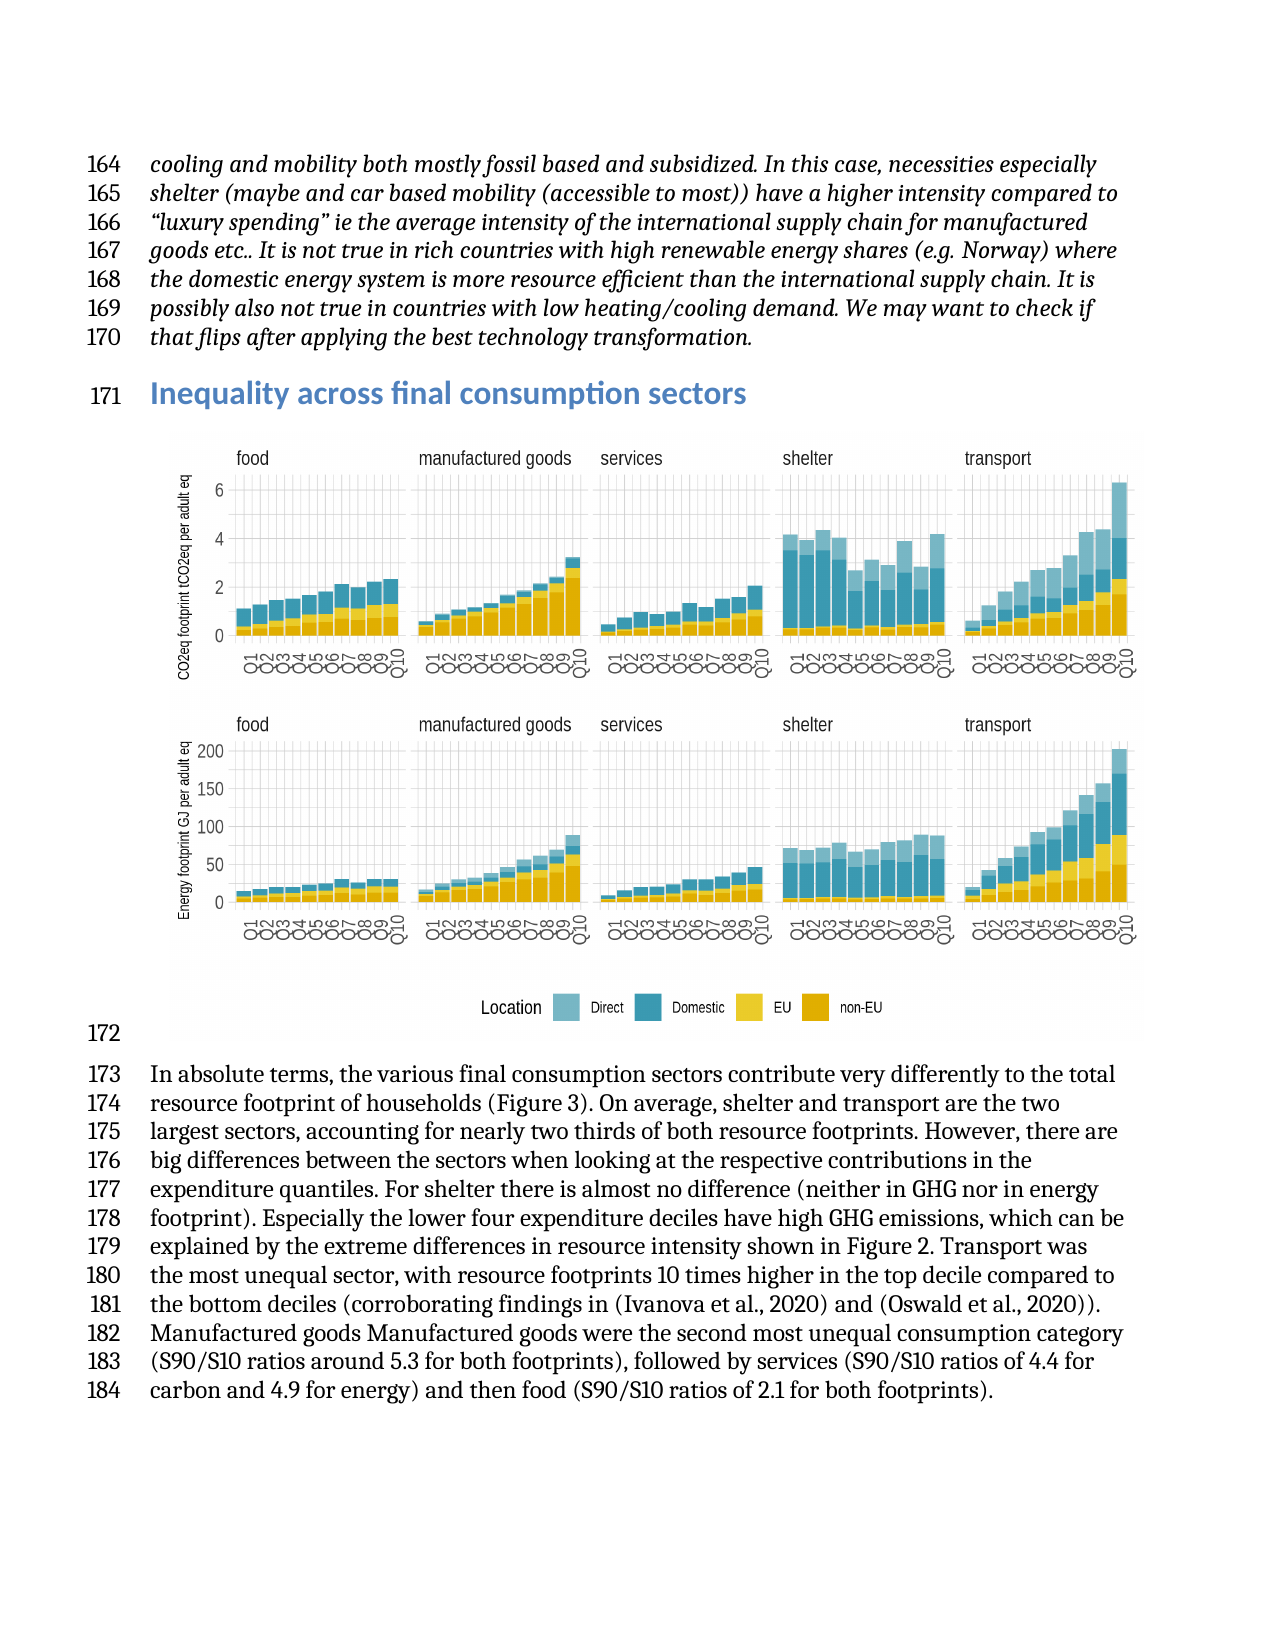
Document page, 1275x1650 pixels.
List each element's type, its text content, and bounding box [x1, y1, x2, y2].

subtitle Inequality across final consumption sectors [150, 372, 1125, 413]
picture [168, 431, 1144, 1041]
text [150, 150, 1125, 351]
text In absolute terms, the various final consumption sectors contribute very differently to the total resource footprint of households (Figure 3). On average, shelter and transport are the two largest sectors, accounting for nearly two thirds of both resource footprints. However, there are big differences between the sectors when looking at the respective contributions in the expenditure quantiles. For shelter there is almost no difference (neither in GHG nor in energy footprint). Especially the lower four expenditure deciles have high GHG emissions, which can be explained by the extreme differences in resource intensity shown in Figure 2. Transport was the most unequal sector, with resource footprints 10 times higher in the top decile compared to the bottom deciles (corroborating findings in (Ivanova et al., 2020) and (Oswald et al., 2020)). Manufactured goods Manufactured goods were the second most unequal consumption category (S90/S10 ratios around 5.3 for both footprints), followed by services (S90/S10 ratios of 4.4 for carbon and 4.9 for energy) and then food (S90/S10 ratios of 2.1 for both footprints). [150, 1060, 1125, 1405]
